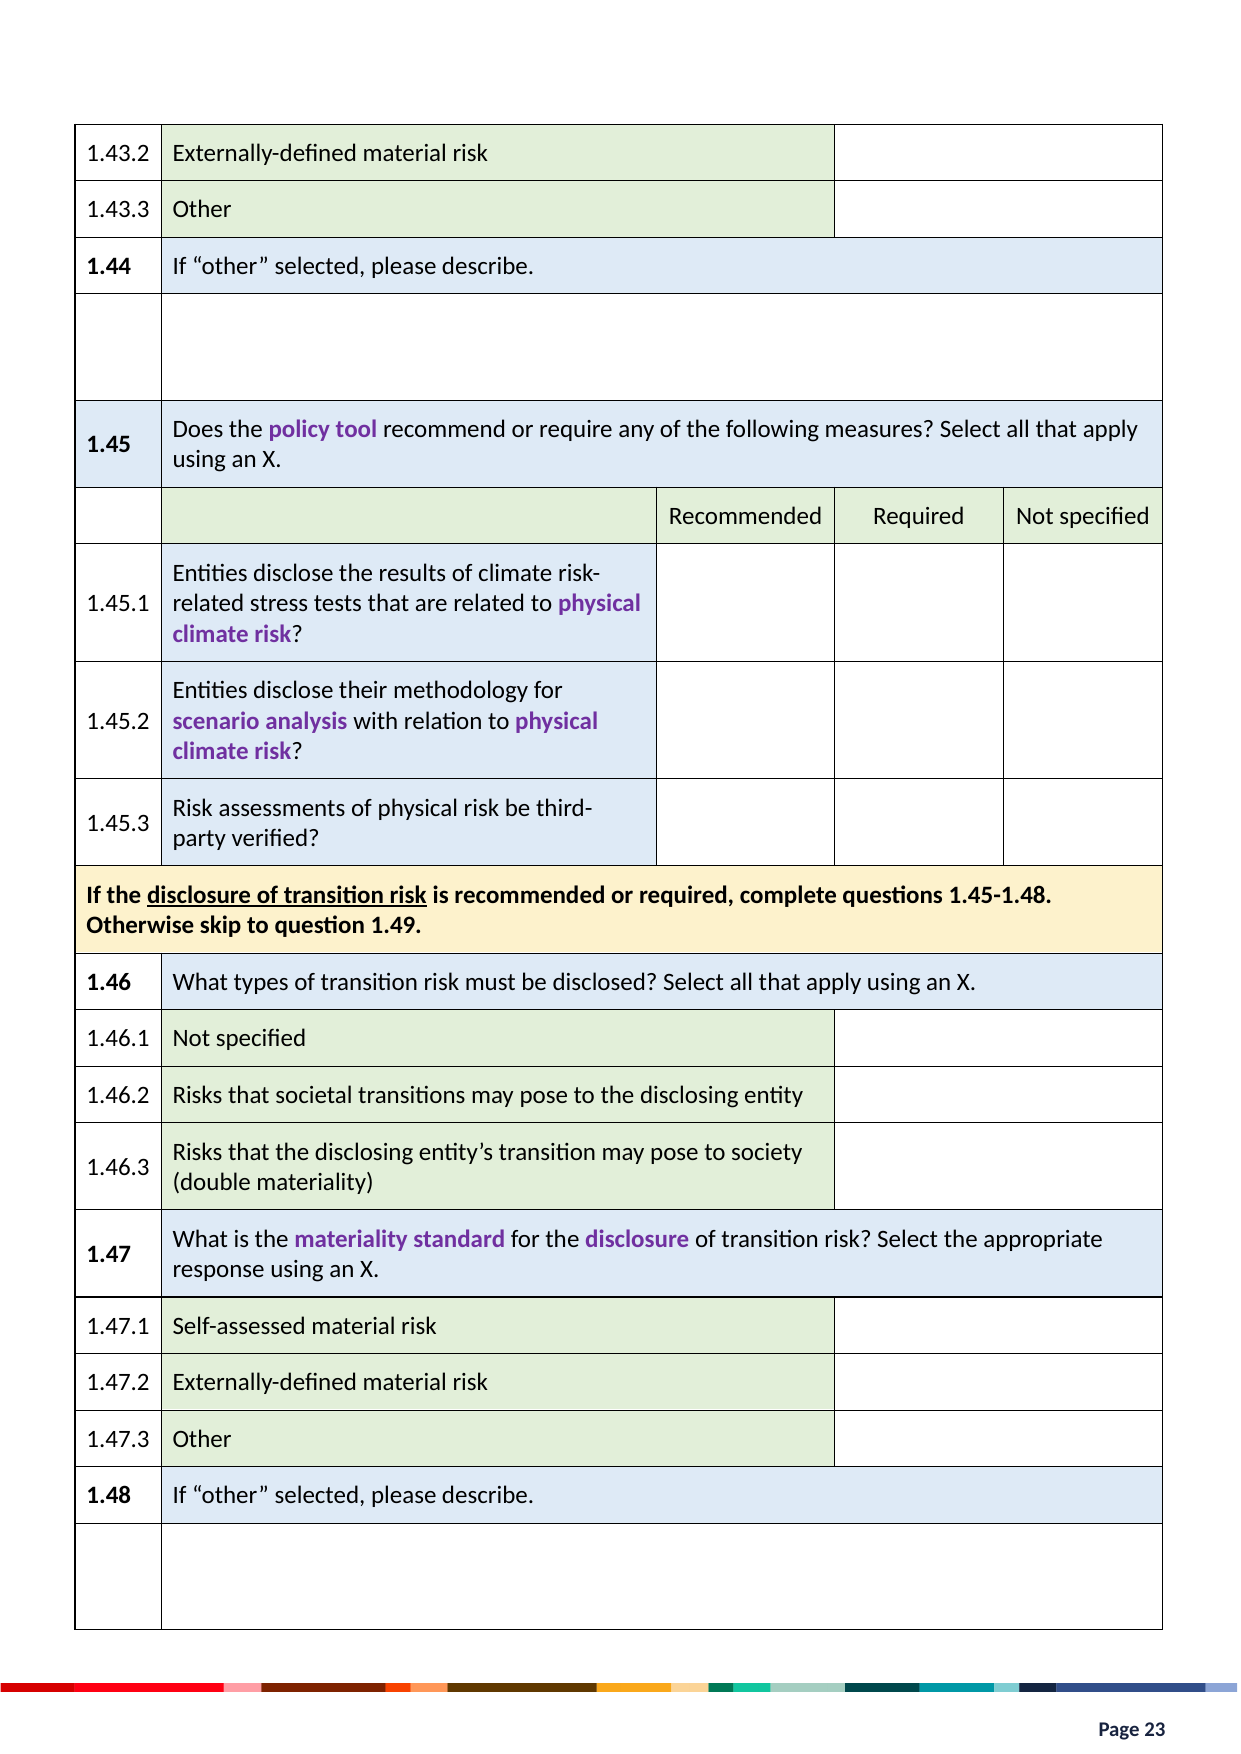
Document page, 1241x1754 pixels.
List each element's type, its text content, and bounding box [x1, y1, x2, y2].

table_cell Risk assessments of physical risk be third-party verified? [162, 779, 656, 865]
table_cell [835, 1354, 1162, 1409]
table_cell Entities disclose the results of climate risk-related stress tests that are related to physical climate risk? [162, 544, 656, 661]
table_cell Not specified [162, 1010, 834, 1066]
table_cell [76, 1524, 161, 1629]
table_cell [162, 488, 656, 543]
table_cell 1.43.3 [76, 181, 161, 237]
table_cell What types of transition risk must be disclosed? Select all that apply using an X. [162, 954, 1162, 1009]
table_cell [835, 544, 1003, 661]
table_cell If “other” selected, please describe. [162, 238, 1162, 293]
table_cell 1.46.2 [76, 1067, 161, 1122]
table_cell 1.46.1 [76, 1010, 161, 1066]
table_cell 1.43.2 [76, 125, 161, 180]
table_cell Other [162, 1411, 834, 1466]
table_cell Externally-defined material risk [162, 125, 834, 180]
table_cell [835, 662, 1003, 778]
table_cell [835, 1067, 1162, 1122]
table_cell 1.45 [76, 401, 161, 487]
table_cell [76, 294, 161, 399]
picture [0, 1683, 1236, 1692]
table_cell Recommended [657, 488, 834, 543]
table_cell Risks that societal transitions may pose to the disclosing entity [162, 1067, 834, 1122]
table_cell [1004, 544, 1162, 661]
table_cell If “other” selected, please describe. [162, 1467, 1162, 1523]
table_cell [162, 294, 1162, 399]
table_cell Self-assessed material risk [162, 1298, 834, 1353]
table_cell Not specified [1004, 488, 1162, 543]
table_cell [1004, 662, 1162, 778]
table_cell 1.47.2 [76, 1354, 161, 1409]
table_cell [657, 779, 834, 865]
table_cell Required [835, 488, 1003, 543]
table_cell [1004, 779, 1162, 865]
table_cell 1.46.3 [76, 1123, 161, 1209]
table_cell Risks that the disclosing entity’s transition may pose to society (double materiality) [162, 1123, 834, 1209]
table_cell [835, 1298, 1162, 1353]
table_cell Does the policy tool recommend or require any of the following measures? Select all that apply using an X. [162, 401, 1162, 487]
table_cell 1.47.1 [76, 1298, 161, 1353]
table_cell 1.46 [76, 954, 161, 1009]
table_cell [835, 779, 1003, 865]
table_cell [657, 662, 834, 778]
table_cell [835, 1411, 1162, 1466]
table_cell [835, 1123, 1162, 1209]
table_cell [162, 1524, 1162, 1629]
table_cell Externally-defined material risk [162, 1354, 834, 1409]
table_cell 1.45.1 [76, 544, 161, 661]
table_cell What is the materiality standard for the disclosure of transition risk? Select the appropriate response using an X. [162, 1210, 1162, 1296]
table_cell 1.45.2 [76, 662, 161, 778]
table_cell [835, 125, 1162, 180]
table_cell 1.45.3 [76, 779, 161, 865]
table_cell Other [162, 181, 834, 237]
table_cell 1.47 [76, 1210, 161, 1296]
table_cell [76, 488, 161, 543]
table_cell 1.44 [76, 238, 161, 293]
table_cell [657, 544, 834, 661]
table_cell If the disclosure of transition risk is recommended or required, complete questions 1.45-1.48. Otherwise skip to question 1.49. [76, 866, 1162, 952]
table_cell 1.47.3 [76, 1411, 161, 1466]
table_cell [835, 181, 1162, 237]
table_cell [835, 1010, 1162, 1066]
table_cell Entities disclose their methodology for scenario analysis with relation to physical climate risk? [162, 662, 656, 778]
table_cell 1.48 [76, 1467, 161, 1523]
